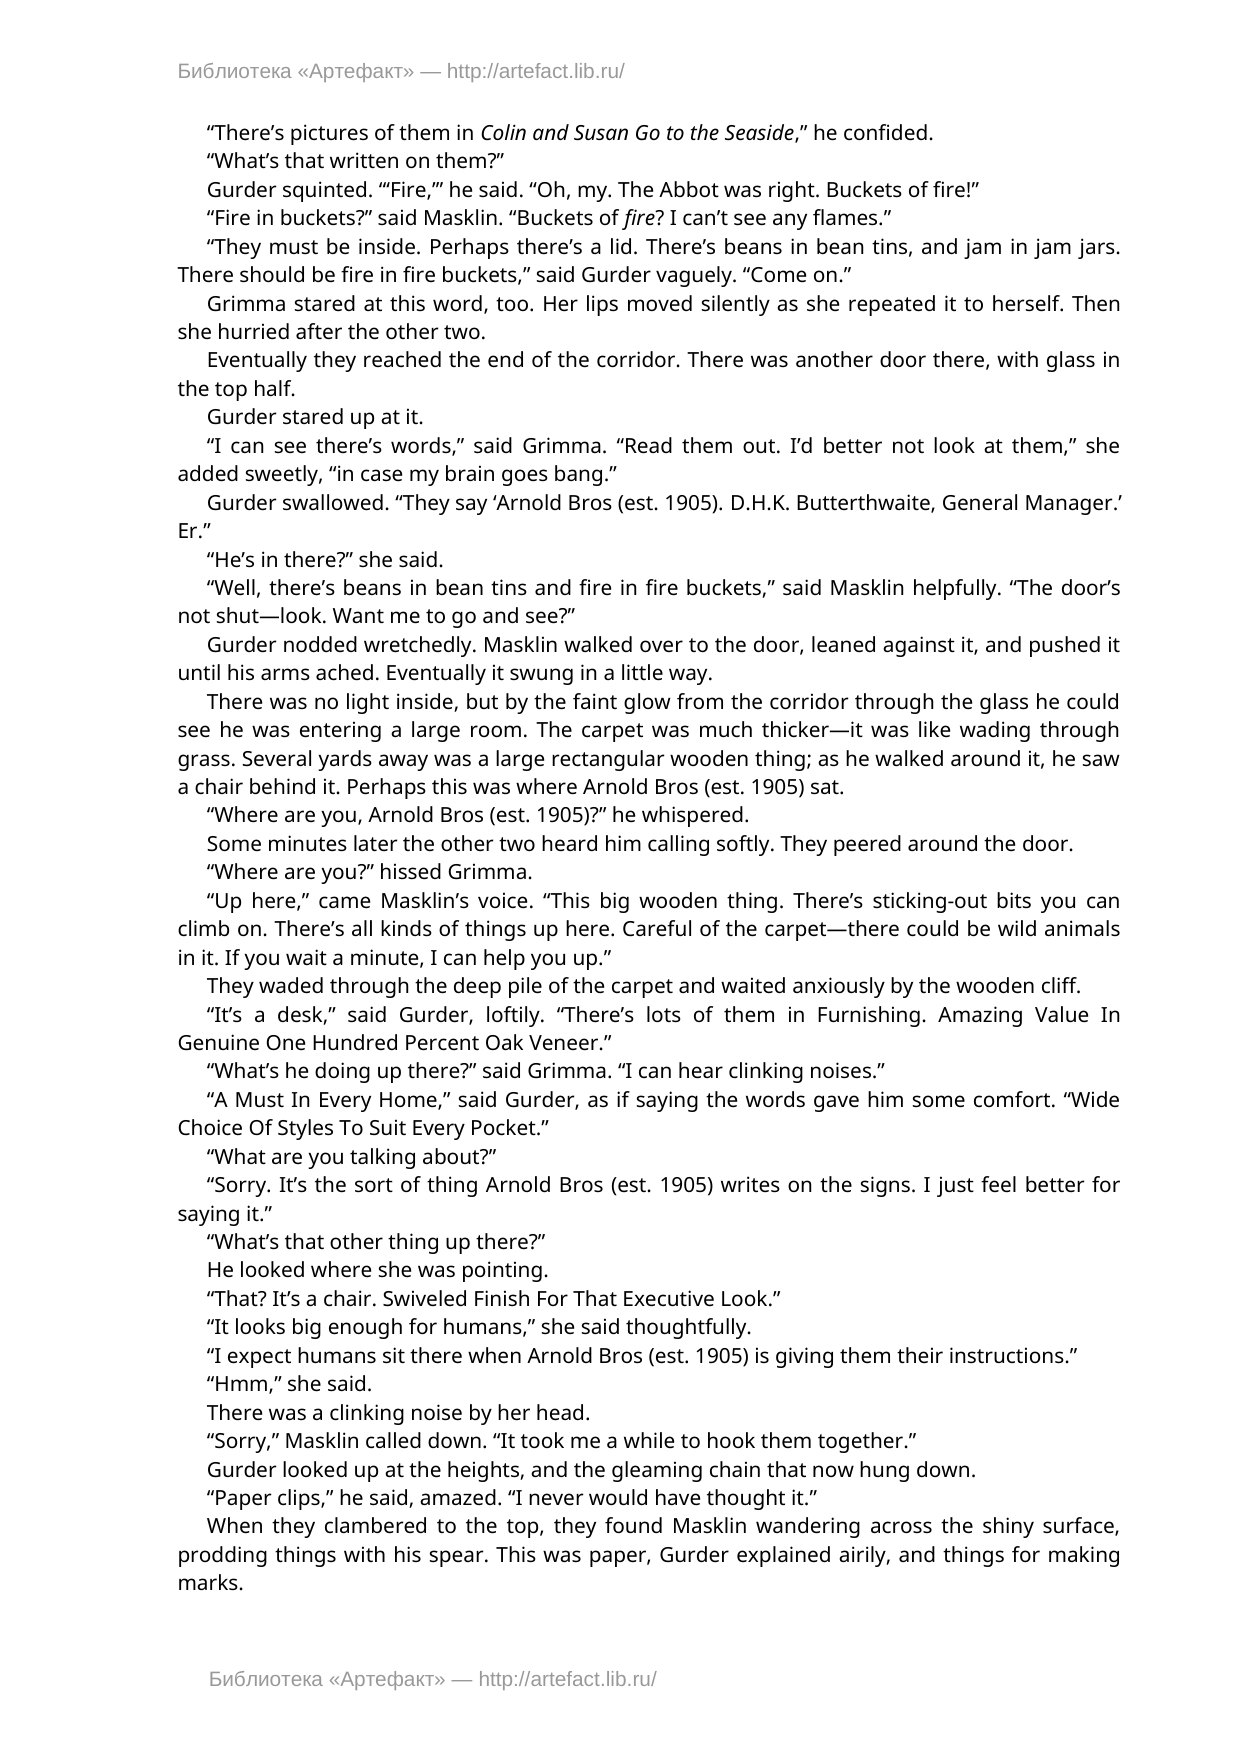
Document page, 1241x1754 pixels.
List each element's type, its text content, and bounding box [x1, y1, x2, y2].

text “Paper clips,” he said, amazed. “I never would have thought it.” [177, 1483, 1122, 1512]
text Eventually they reached the end of the corridor. There was another door there, with glass in the top half. [177, 346, 1122, 402]
text Gurder nodded wretchedly. Masklin walked over to the door, leaned against it, and pushed it until his arms ached. Eventually it swung in a little way. [177, 630, 1122, 687]
text There was a clinking noise by her head. [177, 1398, 1122, 1426]
text “It looks big enough for humans,” she said thoughtfully. [177, 1312, 1122, 1341]
text “Sorry,” Masklin called down. “It took me a while to hook them together.” [177, 1426, 1122, 1455]
text Gurder squinted. “‘Fire,’” he said. “Oh, my. The Abbot was right. Buckets of fire!” [177, 175, 1122, 203]
text “It’s a desk,” said Gurder, loftily. “There’s lots of them in Furnishing. Amazing Value In Genuine One Hundred Percent Oak Veneer.” [177, 1000, 1122, 1057]
text They waded through the deep pile of the carpet and waited anxiously by the wooden cliff. [177, 971, 1122, 1000]
text “Where are you?” hissed Grimma. [177, 857, 1122, 886]
text Some minutes later the other two heard him calling softly. They peered around the door. [177, 829, 1122, 857]
text There was no light inside, but by the faint glow from the corridor through the glass he could see he was entering a large room. The carpet was much thicker—it was like wading through grass. Several yards away was a large rectangular wooden thing; as he walked around it, he saw a chair behind it. Perhaps this was where Arnold Bros (est. 1905) sat. [177, 687, 1122, 801]
text “They must be inside. Perhaps there’s a lid. There’s beans in bean tins, and jam in jam jars. There should be fire in fire buckets,” said Gurder vaguely. “Come on.” [177, 232, 1122, 289]
text “Well, there’s beans in bean tins and fire in fire buckets,” said Masklin helpfully. “The door’s not shut—look. Want me to go and see?” [177, 573, 1122, 630]
text “What’s he doing up there?” said Grimma. “I can hear clinking noises.” [177, 1057, 1122, 1085]
text “What’s that written on them?” [177, 147, 1122, 175]
text “Fire in buckets?” said Masklin. “Buckets of fire? I can’t see any flames.” [177, 203, 1122, 232]
text “I expect humans sit there when Arnold Bros (est. 1905) is giving them their instructions.” [177, 1341, 1122, 1369]
text “Where are you, Arnold Bros (est. 1905)?” he whispered. [177, 801, 1122, 829]
text “That? It’s a chair. Swiveled Finish For That Executive Look.” [177, 1284, 1122, 1312]
text Gurder swallowed. “They say ‘Arnold Bros (est. 1905). D.H.K. Butterthwaite, General Manager.’ Er.” [177, 488, 1122, 545]
text “What’s that other thing up there?” [177, 1227, 1122, 1256]
text Gurder stared up at it. [177, 402, 1122, 431]
text “Up here,” came Masklin’s voice. “This big wooden thing. There’s sticking-out bits you can climb on. There’s all kinds of things up here. Careful of the carpet—there could be wild animals in it. If you wait a minute, I can help you up.” [177, 886, 1122, 971]
text “What are you talking about?” [177, 1142, 1122, 1170]
text When they clambered to the top, they found Masklin wandering across the shiny surface, prodding things with his spear. This was paper, Gurder explained airily, and things for making marks. [177, 1512, 1122, 1597]
text Gurder looked up at the heights, and the gleaming chain that now hung down. [177, 1455, 1122, 1483]
text “Sorry. It’s the sort of thing Arnold Bros (est. 1905) writes on the signs. I just feel better for saying it.” [177, 1170, 1122, 1227]
text “A Must In Every Home,” said Gurder, as if saying the words gave him some comfort. “Wide Choice Of Styles To Suit Every Pocket.” [177, 1085, 1122, 1142]
text “I can see there’s words,” said Grimma. “Read them out. I’d better not look at them,” she added sweetly, “in case my brain goes bang.” [177, 431, 1122, 488]
text “There’s pictures of them in Colin and Susan Go to the Seaside,” he confided. [177, 118, 1122, 147]
text “He’s in there?” she said. [177, 545, 1122, 573]
text He looked where she was pointing. [177, 1256, 1122, 1284]
text “Hmm,” she said. [177, 1369, 1122, 1398]
text Grimma stared at this word, too. Her lips moved silently as she repeated it to herself. Then she hurried after the other two. [177, 289, 1122, 346]
